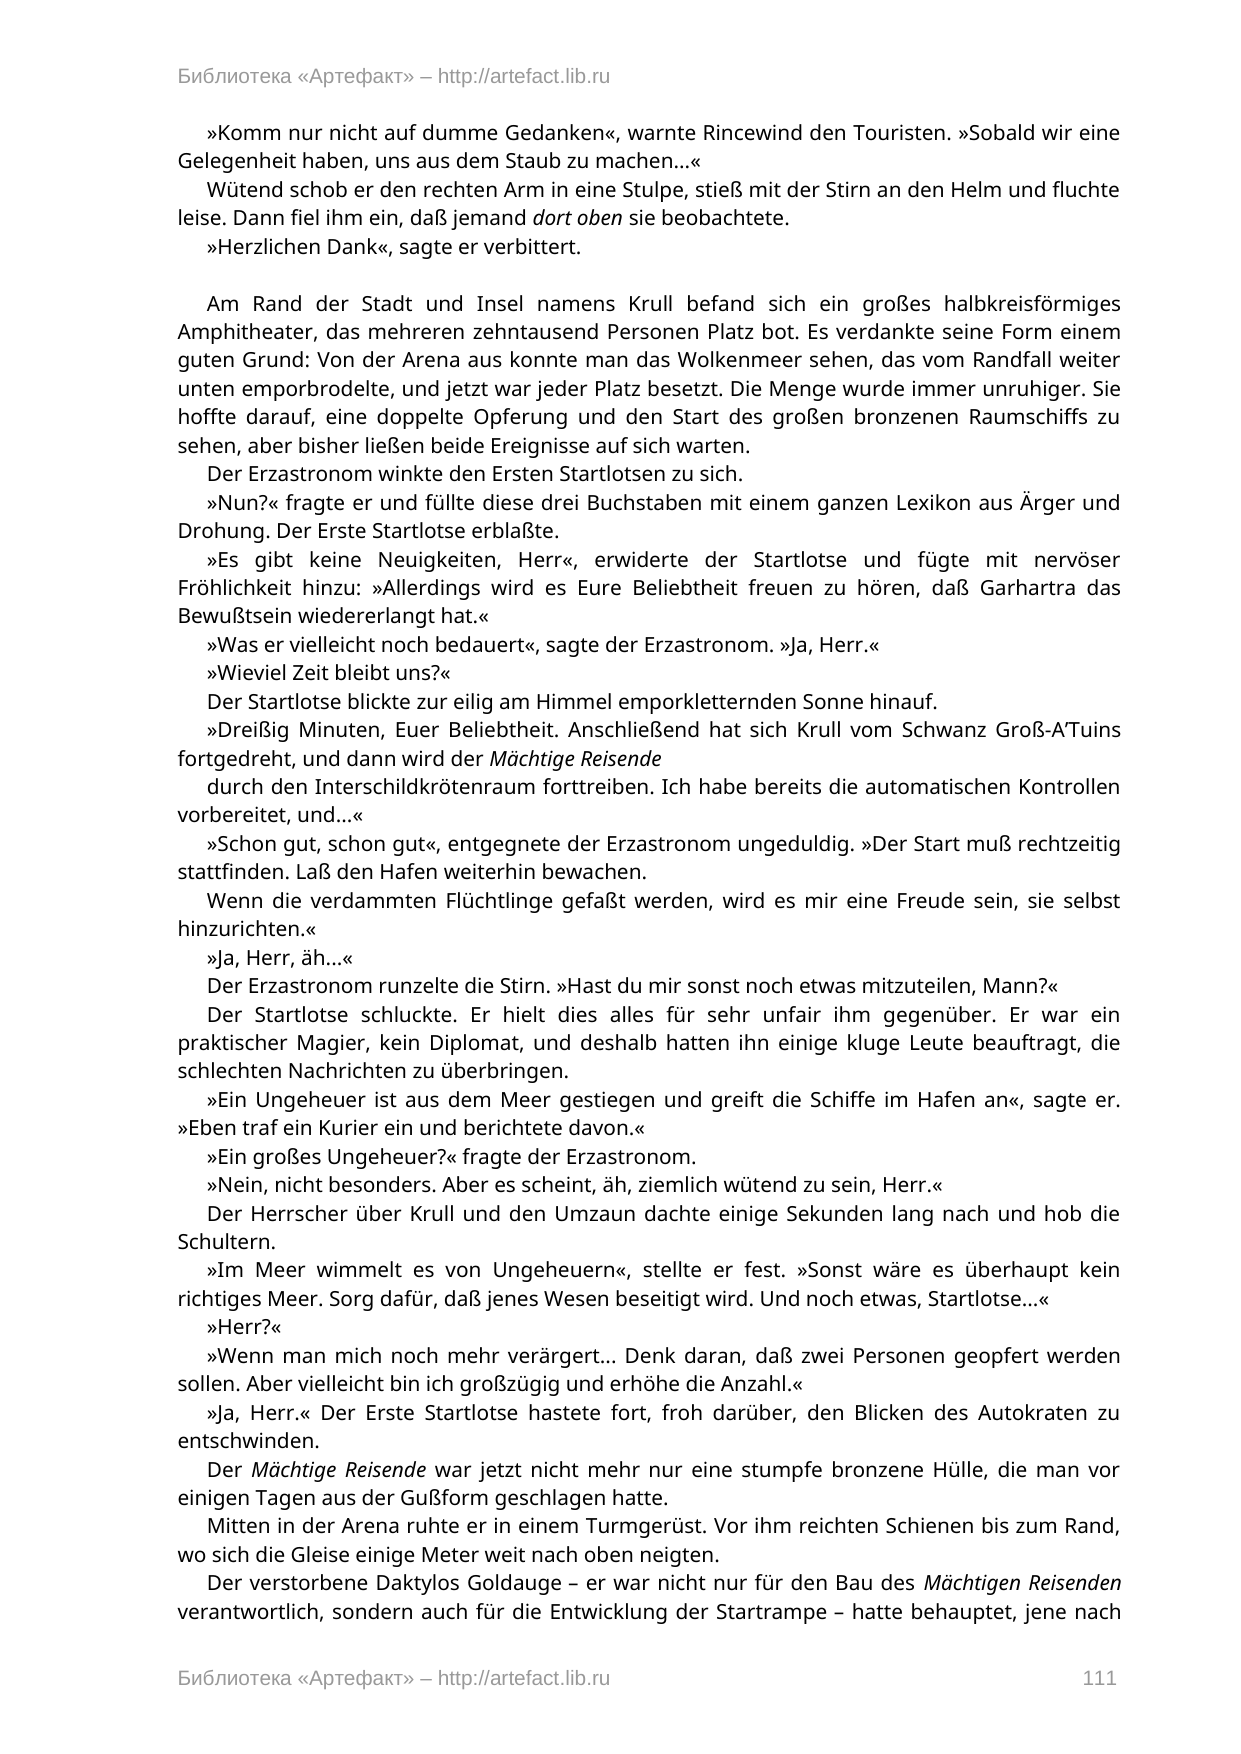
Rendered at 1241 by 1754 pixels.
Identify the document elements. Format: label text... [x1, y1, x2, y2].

text »Wenn man mich noch mehr verärgert... Denk daran, daß zwei Personen geopfert werden sollen. Aber vielleicht bin ich großzügig und erhöhe die Anzahl.« [177, 1341, 1122, 1398]
text »Nun?« fragte er und füllte diese drei Buchstaben mit einem ganzen Lexikon aus Ärger und Drohung. Der Erste Startlotse erblaßte. [177, 488, 1122, 545]
text Der Startlotse blickte zur eilig am Himmel emporkletternden Sonne hinauf. [177, 687, 1122, 715]
text »Es gibt keine Neuigkeiten, Herr«, erwiderte der Startlotse und fügte mit nervöser Fröhlichkeit hinzu: »Allerdings wird es Eure Beliebtheit freuen zu hören, daß Garhartra das Bewußtsein wiedererlangt hat.« [177, 545, 1122, 630]
text Wütend schob er den rechten Arm in eine Stulpe, stieß mit der Stirn an den Helm und fluchte leise. Dann fiel ihm ein, daß jemand dort oben sie beobachtete. [177, 175, 1122, 232]
text »Ein großes Ungeheuer?« fragte der Erzastronom. [177, 1142, 1122, 1170]
text Der Mächtige Reisende war jetzt nicht mehr nur eine stumpfe bronzene Hülle, die man vor einigen Tagen aus der Gußform geschlagen hatte. [177, 1455, 1122, 1512]
text »Schon gut, schon gut«, entgegnete der Erzastronom ungeduldig. »Der Start muß rechtzeitig stattfinden. Laß den Hafen weiterhin bewachen. [177, 829, 1122, 886]
text »Komm nur nicht auf dumme Gedanken«, warnte Rincewind den Touristen. »Sobald wir eine Gelegenheit haben, uns aus dem Staub zu machen...« [177, 118, 1122, 175]
text durch den Interschildkrötenraum forttreiben. Ich habe bereits die automatischen Kontrollen vorbereitet, und...« [177, 772, 1122, 829]
text Am Rand der Stadt und Insel namens Krull befand sich ein großes halbkreisförmiges Amphitheater, das mehreren zehntausend Personen Platz bot. Es verdankte seine Form einem guten Grund: Von der Arena aus konnte man das Wolkenmeer sehen, das vom Randfall weiter unten emporbrodelte, und jetzt war jeder Platz besetzt. Die Menge wurde immer unruhiger. Sie hoffte darauf, eine doppelte Opferung und den Start des großen bronzenen Raumschiffs zu sehen, aber bisher ließen beide Ereignisse auf sich warten. [177, 289, 1122, 459]
text »Ein Ungeheuer ist aus dem Meer gestiegen und greift die Schiffe im Hafen an«, sagte er. »Eben traf ein Kurier ein und berichtete davon.« [177, 1085, 1122, 1142]
text »Wieviel Zeit bleibt uns?« [177, 658, 1122, 687]
text »Ja, Herr, äh...« [177, 943, 1122, 971]
text »Herr?« [177, 1312, 1122, 1341]
text »Ja, Herr.« Der Erste Startlotse hastete fort, froh darüber, den Blicken des Autokraten zu entschwinden. [177, 1398, 1122, 1455]
text Der Herrscher über Krull und den Umzaun dachte einige Sekunden lang nach und hob die Schultern. [177, 1199, 1122, 1256]
text »Dreißig Minuten, Euer Beliebtheit. Anschließend hat sich Krull vom Schwanz Groß-A’Tuins fortgedreht, und dann wird der Mächtige Reisende [177, 715, 1122, 772]
text »Was er vielleicht noch bedauert«, sagte der Erzastronom. »Ja, Herr.« [177, 630, 1122, 658]
text Der Erzastronom runzelte die Stirn. »Hast du mir sonst noch etwas mitzuteilen, Mann?« [177, 971, 1122, 1000]
text »Nein, nicht besonders. Aber es scheint, äh, ziemlich wütend zu sein, Herr.« [177, 1170, 1122, 1199]
text Der Startlotse schluckte. Er hielt dies alles für sehr unfair ihm gegenüber. Er war ein praktischer Magier, kein Diplomat, und deshalb hatten ihn einige kluge Leute beauftragt, die schlechten Nachrichten zu überbringen. [177, 1000, 1122, 1085]
text »Herzlichen Dank«, sagte er verbittert. [177, 232, 1122, 260]
text Wenn die verdammten Flüchtlinge gefaßt werden, wird es mir eine Freude sein, sie selbst hinzurichten.« [177, 886, 1122, 943]
text Mitten in der Arena ruhte er in einem Turmgerüst. Vor ihm reichten Schienen bis zum Rand, wo sich die Gleise einige Meter weit nach oben neigten. [177, 1512, 1122, 1568]
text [177, 1568, 1122, 1625]
text Der Erzastronom winkte den Ersten Startlotsen zu sich. [177, 459, 1122, 488]
text »Im Meer wimmelt es von Ungeheuern«, stellte er fest. »Sonst wäre es überhaupt kein richtiges Meer. Sorg dafür, daß jenes Wesen beseitigt wird. Und noch etwas, Startlotse...« [177, 1256, 1122, 1312]
